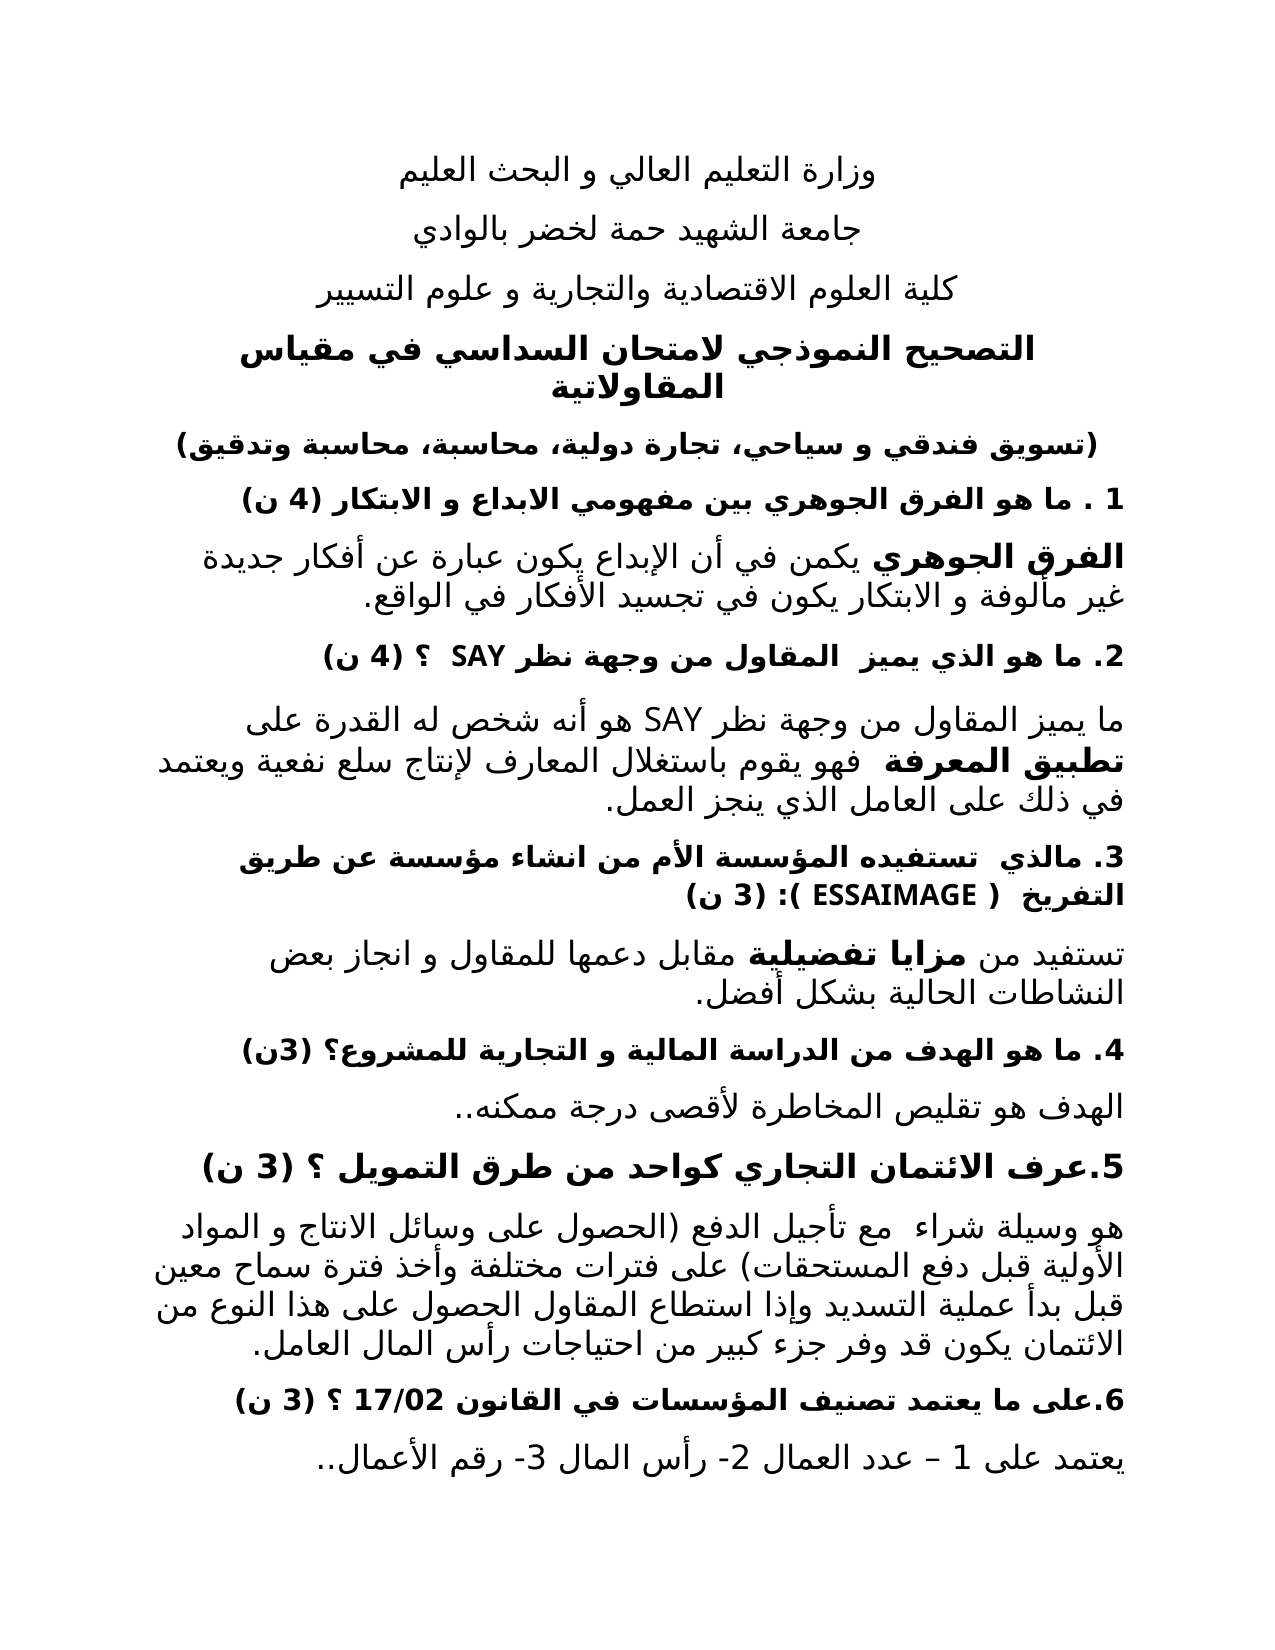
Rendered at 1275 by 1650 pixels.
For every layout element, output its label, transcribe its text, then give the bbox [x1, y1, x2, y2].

text الفرق الجوهري يكمن في أن الإبداع يكون عبارة عن أفكار جديدة غير مألوفة و الابتكار يكون في تجسيد الأفكار في الواقع. [150, 537, 1125, 615]
text يعتمد على 1 – عدد العمال 2- رأس المال 3- رقم الأعمال.. [150, 1438, 1125, 1477]
text التصحيح النموذجي لامتحان السداسي في مقياس المقاولاتية [150, 329, 1125, 407]
text ما يميز المقاول من وجهة نظر SAY هو أنه شخص له القدرة على تطبيق المعرفة فهو يقوم باستغلال المعارف لإنتاج سلع نفعية ويعتمد في ذلك على العامل الذي ينجز العمل. [150, 696, 1125, 819]
text وزارة التعليم العالي و البحث العليم [150, 150, 1125, 189]
text جامعة الشهيد حمة لخضر بالوادي [150, 210, 1125, 248]
text 3. مالذي تستفيده المؤسسة الأم من انشاء مؤسسة عن طريق التفريخ ( ESSAIMAGE ): (3 ن) [150, 840, 1125, 914]
text 2. ما هو الذي يميز المقاول من وجهة نظر SAY ؟ (4 ن) [150, 636, 1125, 675]
text 1 . ما هو الفرق الجوهري بين مفهومي الابداع و الابتكار (4 ن) [150, 482, 1125, 516]
text (تسويق فندقي و سياحي، تجارة دولية، محاسبة، محاسبة وتدقيق) [150, 428, 1125, 462]
text 5.عرف الائتمان التجاري كواحد من طرق التمويل ؟ (3 ن) [150, 1148, 1125, 1187]
text كلية العلوم الاقتصادية والتجارية و علوم التسيير [150, 269, 1125, 308]
text هو وسيلة شراء مع تأجيل الدفع (الحصول على وسائل الانتاج و المواد الأولية قبل دفع المستحقات) على فترات مختلفة وأخذ فترة سماح معين قبل بدأ عملية التسديد وإذا استطاع المقاول الحصول على هذا النوع من الائتمان يكون قد وفر جزء كبير من احتياجات رأس المال العامل. [150, 1207, 1125, 1363]
text 4. ما هو الهدف من الدراسة المالية و التجارية للمشروع؟ (3ن) [150, 1033, 1125, 1067]
text 6.على ما يعتمد تصنيف المؤسسات في القانون 17/02 ؟ (3 ن) [150, 1384, 1125, 1418]
text الهدف هو تقليص المخاطرة لأقصى درجة ممكنه.. [150, 1088, 1125, 1127]
text تستفيد من مزايا تفضيلية مقابل دعمها للمقاول و انجاز بعض النشاطات الحالية بشكل أفضل. [150, 935, 1125, 1012]
